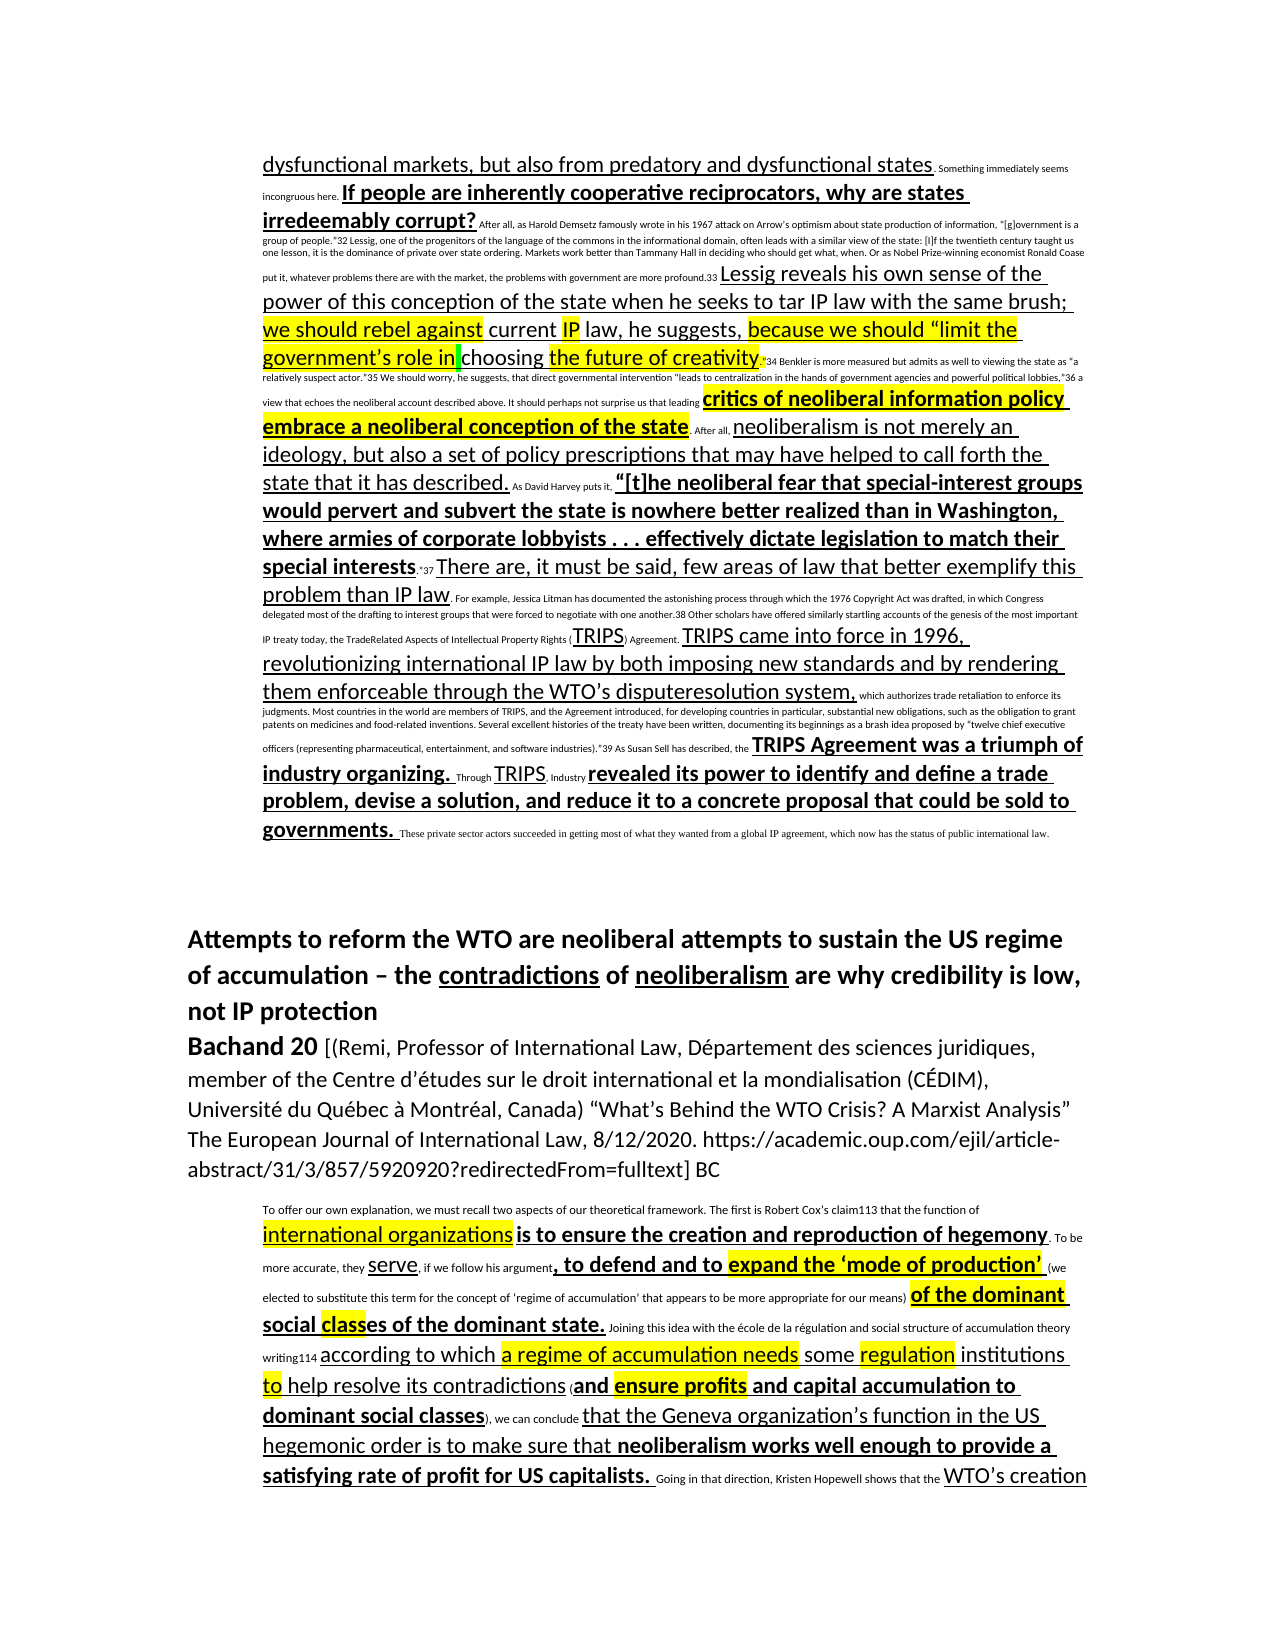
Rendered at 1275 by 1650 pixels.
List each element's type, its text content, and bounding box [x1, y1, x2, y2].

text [262, 150, 1087, 843]
text Bachand 20 [(Remi, Professor of International Law, Département des sciences juridiques, member of the Centre d’études sur le droit international et la mondialisation (CÉDIM), Université du Québec à Montréal, Canada) “What’s Behind the WTO Crisis? A Marxist Analysis” The European Journal of International Law, 8/12/2020. https://academic.oup.com/ejil/article-abstract/31/3/857/5920920?redirectedFrom=fulltext] BC [187, 1029, 1087, 1183]
subtitle Attempts to reform the WTO are neoliberal attempts to sustain the US regime of accumulation – the contradictions of neoliberalism are why credibility is low, not IP protection [187, 923, 1087, 1027]
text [262, 1202, 1087, 1489]
